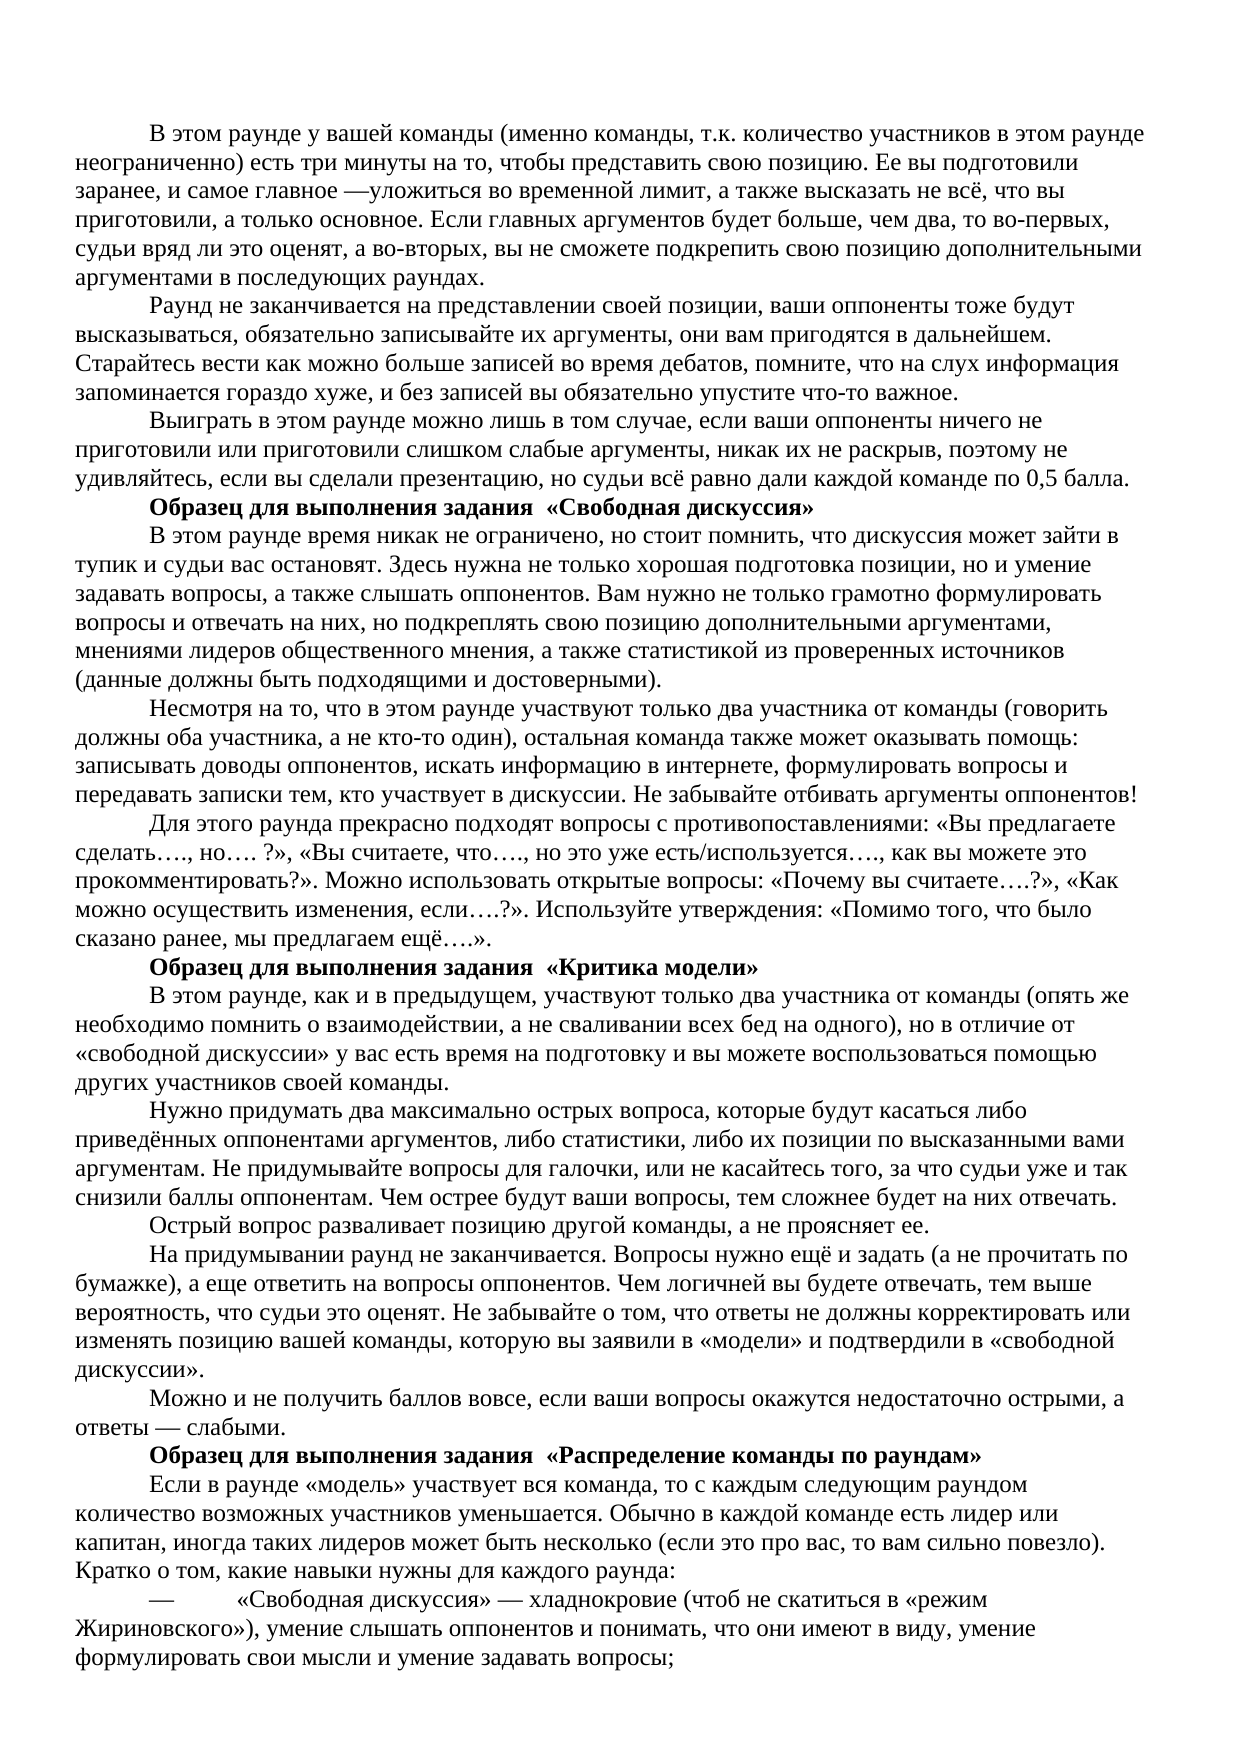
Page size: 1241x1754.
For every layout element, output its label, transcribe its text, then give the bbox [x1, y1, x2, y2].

text На придумывании раунд не заканчивается. Вопросы нужно ещё и задать (а не прочитать по бумажке), а еще ответить на вопросы оппонентов. Чем логичней вы будете отвечать, тем выше вероятность, что судьи это оценят. Не забывайте о том, что ответы не должны корректировать или изменять позицию вашей команды, которую вы заявили в «модели» и подтвердили в «свободной дискуссии». [75, 1239, 1152, 1383]
text Острый вопрос разваливает позицию другой команды, а не проясняет ее. [75, 1211, 1152, 1239]
text Раунд не заканчивается на представлении своей позиции, ваши оппоненты тоже будут высказываться, обязательно записывайте их аргументы, они вам пригодятся в дальнейшем. Старайтесь вести как можно больше записей во время дебатов, помните, что на слух информация запоминается гораздо хуже, и без записей вы обязательно упустите что-то важное. [75, 291, 1152, 406]
text В этом раунде время никак не ограничено, но стоит помнить, что дискуссия может зайти в тупик и судьи вас остановят. Здесь нужна не только хорошая подготовка позиции, но и умение задавать вопросы, а также слышать оппонентов. Вам нужно не только грамотно формулировать вопросы и отвечать на них, но подкреплять свою позицию дополнительными аргументами, мнениями лидеров общественного мнения, а также статистикой из проверенных источников (данные должны быть подходящими и достоверными). [75, 521, 1152, 693]
text Нужно придумать два максимально острых вопроса, которые будут касаться либо приведённых оппонентами аргументов, либо статистики, либо их позиции по высказанными вами аргументам. Не придумывайте вопросы для галочки, или не касайтесь того, за что судьи уже и так снизили баллы оппонентам. Чем острее будут ваши вопросы, тем сложнее будет на них отвечать. [75, 1096, 1152, 1211]
text В этом раунде, как и в предыдущем, участвуют только два участника от команды (опять же необходимо помнить о взаимодействии, а не сваливании всех бед на одного), но в отличие от «свободной дискуссии» у вас есть время на подготовку и вы можете воспользоваться помощью других участников своей команды. [75, 981, 1152, 1096]
text Для этого раунда прекрасно подходят вопросы с противопоставлениями: «Вы предлагаете сделать…., но…. ?», «Вы считаете, что…., но это уже есть/используется…., как вы можете это прокомментировать?». Можно использовать открытые вопросы: «Почему вы считаете….?», «Как можно осуществить изменения, если….?». Используйте утверждения: «Помимо того, что было сказано ранее, мы предлагаем ещё….». [75, 808, 1152, 952]
text Несмотря на то, что в этом раунде участвуют только два участника от команды (говорить должны оба участника, а не кто-то один), остальная команда также может оказывать помощь: записывать доводы оппонентов, искать информацию в интернете, формулировать вопросы и передавать записки тем, кто участвует в дискуссии. Не забывайте отбивать аргументы оппонентов! [75, 693, 1152, 808]
text — «Свободная дискуссия» — хладнокровие (чтоб не скатиться в «режим Жириновского»), умение слышать оппонентов и понимать, что они имеют в виду, умение формулировать свои мысли и умение задавать вопросы; [75, 1584, 1152, 1671]
text Выиграть в этом раунде можно лишь в том случае, если ваши оппоненты ничего не приготовили или приготовили слишком слабые аргументы, никак их не раскрыв, поэтому не удивляйтесь, если вы сделали презентацию, но судьи всё равно дали каждой команде по 0,5 балла. [75, 406, 1152, 492]
text Образец для выполнения задания «Свободная дискуссия» [75, 492, 1152, 521]
text Если в раунде «модель» участвует вся команда, то с каждым следующим раундом количество возможных участников уменьшается. Обычно в каждой команде есть лидер или капитан, иногда таких лидеров может быть несколько (если это про вас, то вам сильно повезло). Кратко о том, какие навыки нужны для каждого раунда: [75, 1469, 1152, 1584]
text Образец для выполнения задания «Критика модели» [75, 952, 1152, 981]
text Образец для выполнения задания «Распределение команды по раундам» [75, 1441, 1152, 1469]
text В этом раунде у вашей команды (именно команды, т.к. количество участников в этом раунде неограниченно) есть три минуты на то, чтобы представить свою позицию. Ее вы подготовили заранее, и самое главное —уложиться во временной лимит, а также высказать не всё, что вы приготовили, а только основное. Если главных аргументов будет больше, чем два, то во-первых, судьи вряд ли это оценят, а во-вторых, вы не сможете подкрепить свою позицию дополнительными аргументами в последующих раундах. [75, 118, 1152, 291]
text Можно и не получить баллов вовсе, если ваши вопросы окажутся недостаточно острыми, а ответы — слабыми. [75, 1383, 1152, 1441]
